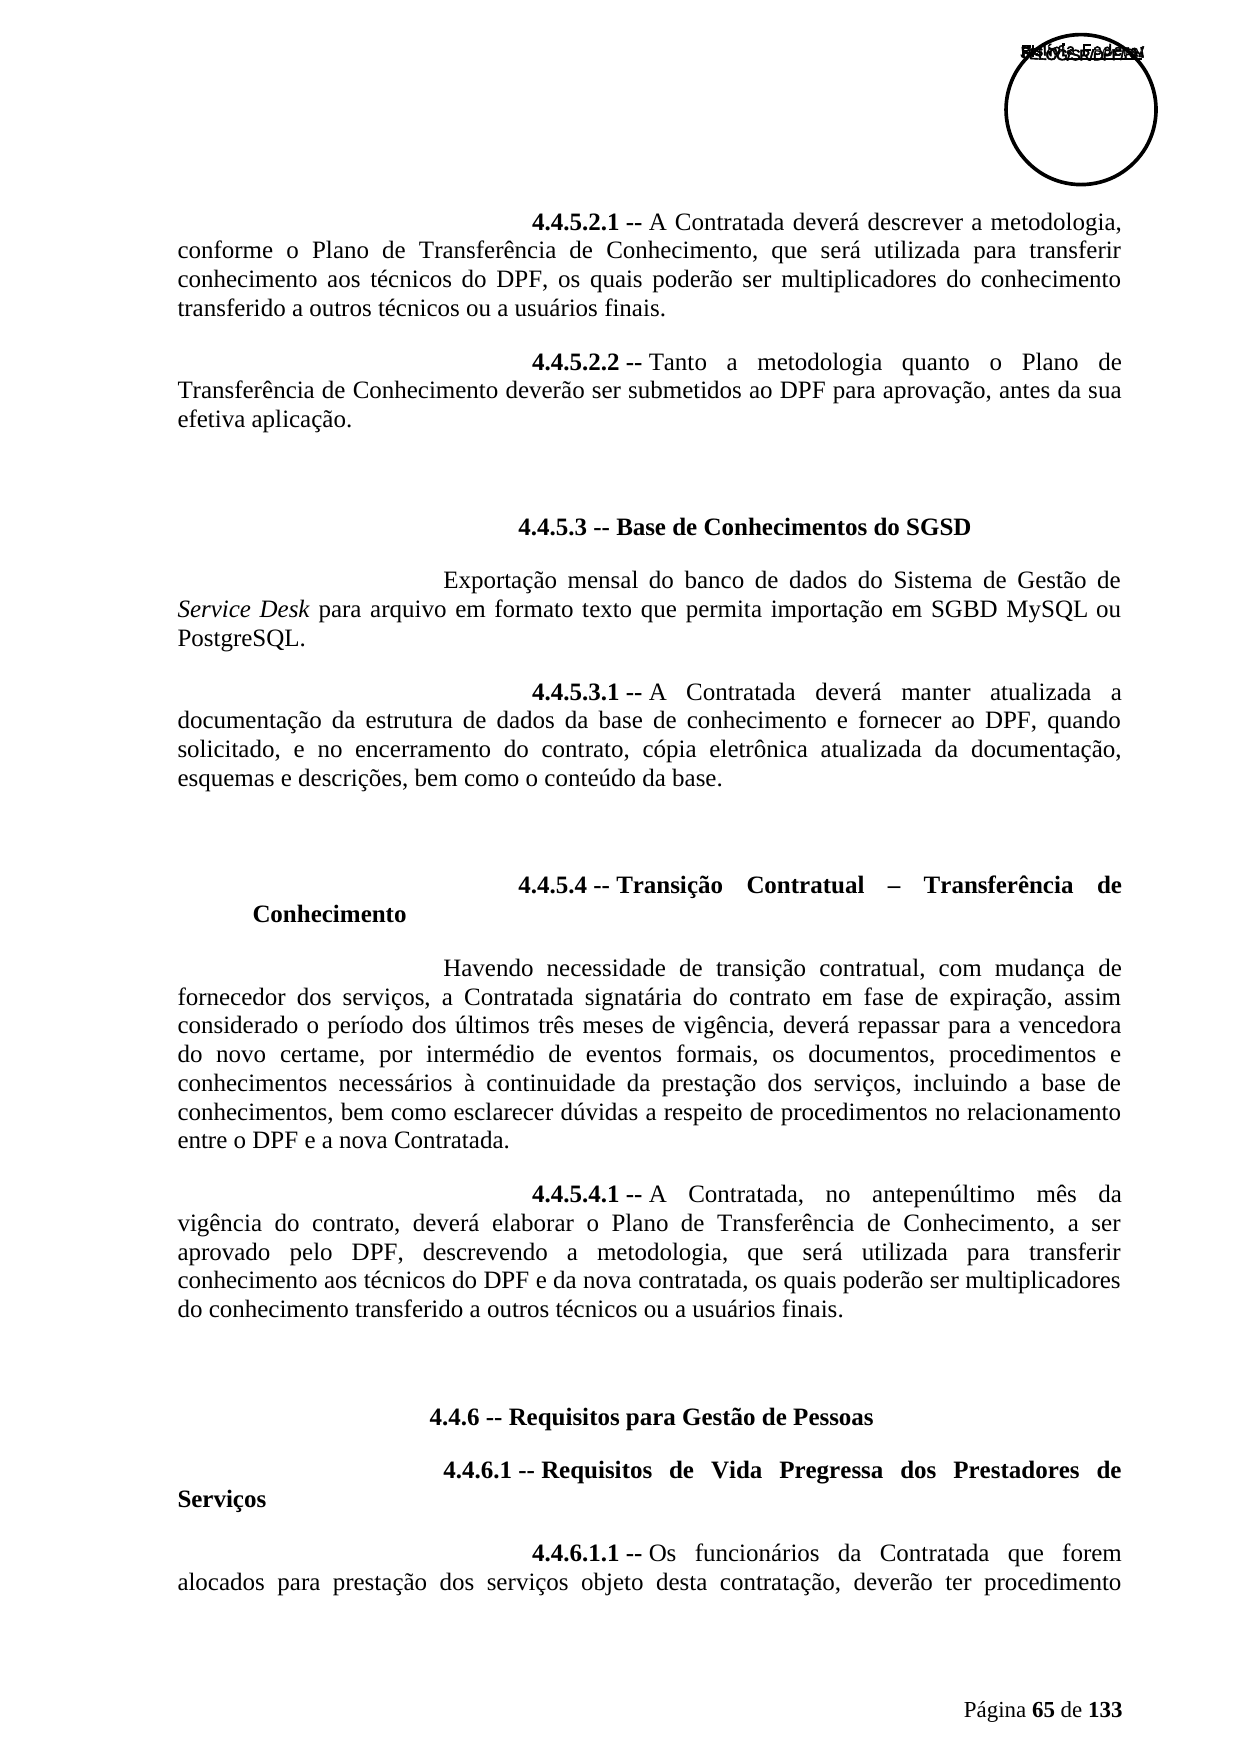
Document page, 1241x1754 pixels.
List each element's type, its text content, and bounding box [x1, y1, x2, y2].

list Transição Contratual – Transferência de Conhecimento [252, 871, 1122, 928]
list Requisitos para Gestão de Pessoas [252, 1402, 1122, 1431]
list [177, 1538, 1122, 1596]
list A Contratada deverá manter atualizada a documentação da estrutura de dados da base de conhecimento e fornecer ao DPF, quando solicitado, e no encerramento do contrato, cópia eletrônica atualizada da documentação, esquemas e descrições, bem como o conteúdo da base. [177, 677, 1122, 792]
list Tanto a metodologia quanto o Plano de Transferência de Conhecimento deverão ser submetidos ao DPF para aprovação, antes da sua efetiva aplicação. [177, 347, 1122, 433]
list A Contratada deverá descrever a metodologia, conforme o Plano de Transferência de Conhecimento, que será utilizada para transferir conhecimento aos técnicos do DPF, os quais poderão ser multiplicadores do conhecimento transferido a outros técnicos ou a usuários finais. [177, 207, 1122, 322]
text Exportação mensal do banco de dados do Sistema de Gestão de Service Desk para arquivo em formato texto que permita importação em SGBD MySQL ou PostgreSQL. [177, 566, 1122, 652]
list Base de Conhecimentos do SGSD [252, 512, 1122, 541]
list A Contratada, no antepenúltimo mês da vigência do contrato, deverá elaborar o Plano de Transferência de Conhecimento, a ser aprovado pelo DPF, descrevendo a metodologia, que será utilizada para transferir conhecimento aos técnicos do DPF e da nova contratada, os quais poderão ser multiplicadores do conhecimento transferido a outros técnicos ou a usuários finais. [177, 1179, 1122, 1323]
list Requisitos de Vida Pregressa dos Prestadores de Serviços [177, 1456, 1122, 1513]
text Havendo necessidade de transição contratual, com mudança de fornecedor dos serviços, a Contratada signatária do contrato em fase de expiração, assim considerado o período dos últimos três meses de vigência, deverá repassar para a vencedora do novo certame, por intermédio de eventos formais, os documentos, procedimentos e conhecimentos necessários à continuidade da prestação dos serviços, incluindo a base de conhecimentos, bem como esclarecer dúvidas a respeito de procedimentos no relacionamento entre o DPF e a nova Contratada. [177, 953, 1122, 1154]
